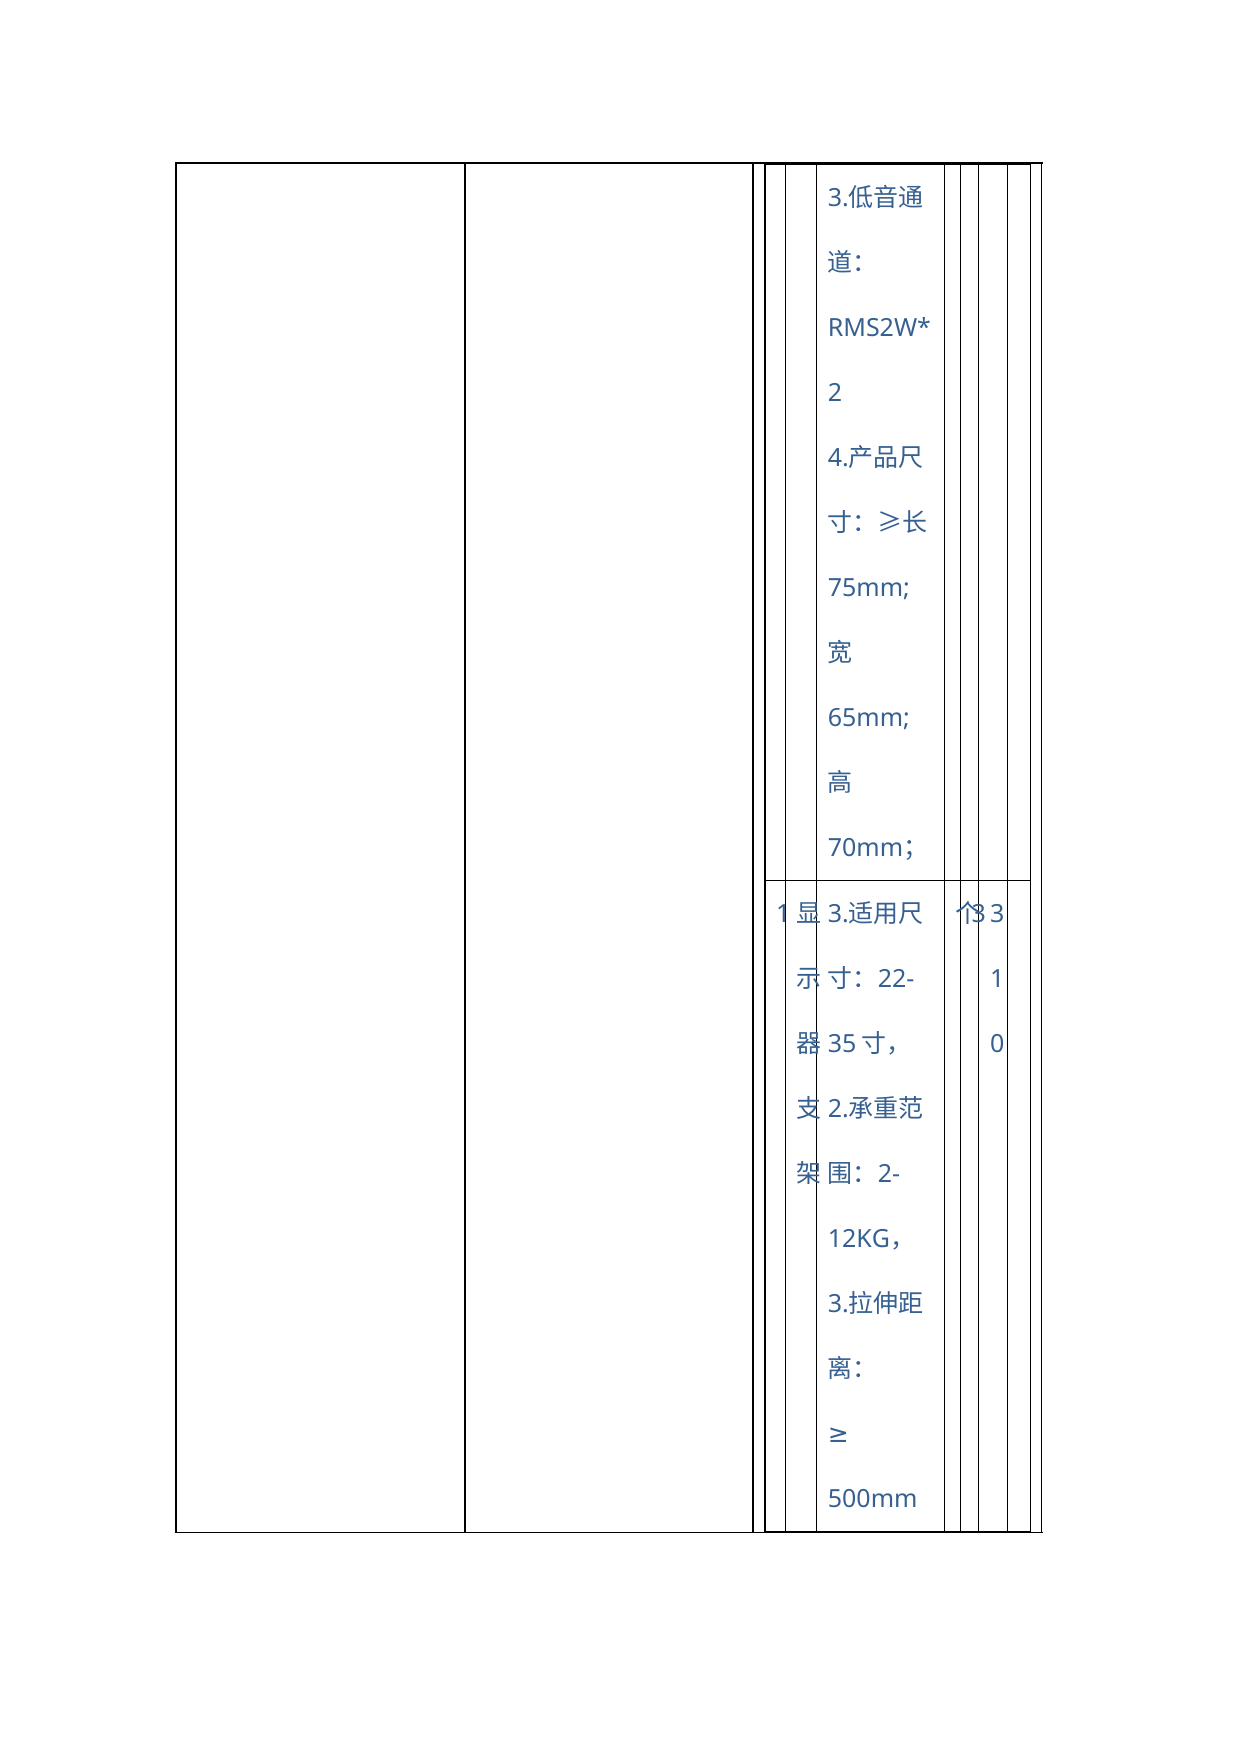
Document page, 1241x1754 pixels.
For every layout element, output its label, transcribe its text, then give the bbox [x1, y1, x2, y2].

table_cell 1 [466, 164, 752, 1532]
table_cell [961, 165, 978, 880]
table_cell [766, 881, 785, 1531]
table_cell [979, 165, 1007, 880]
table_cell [1008, 881, 1030, 1531]
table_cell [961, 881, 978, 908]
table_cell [1031, 164, 1041, 1532]
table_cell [817, 881, 944, 1531]
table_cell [979, 881, 1007, 1531]
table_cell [1008, 165, 1030, 880]
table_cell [754, 164, 764, 1532]
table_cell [786, 881, 816, 1531]
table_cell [817, 165, 944, 880]
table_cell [786, 165, 816, 880]
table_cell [945, 165, 960, 880]
table_cell [177, 164, 464, 1532]
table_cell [961, 904, 978, 1531]
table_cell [766, 165, 785, 880]
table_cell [945, 881, 960, 1531]
